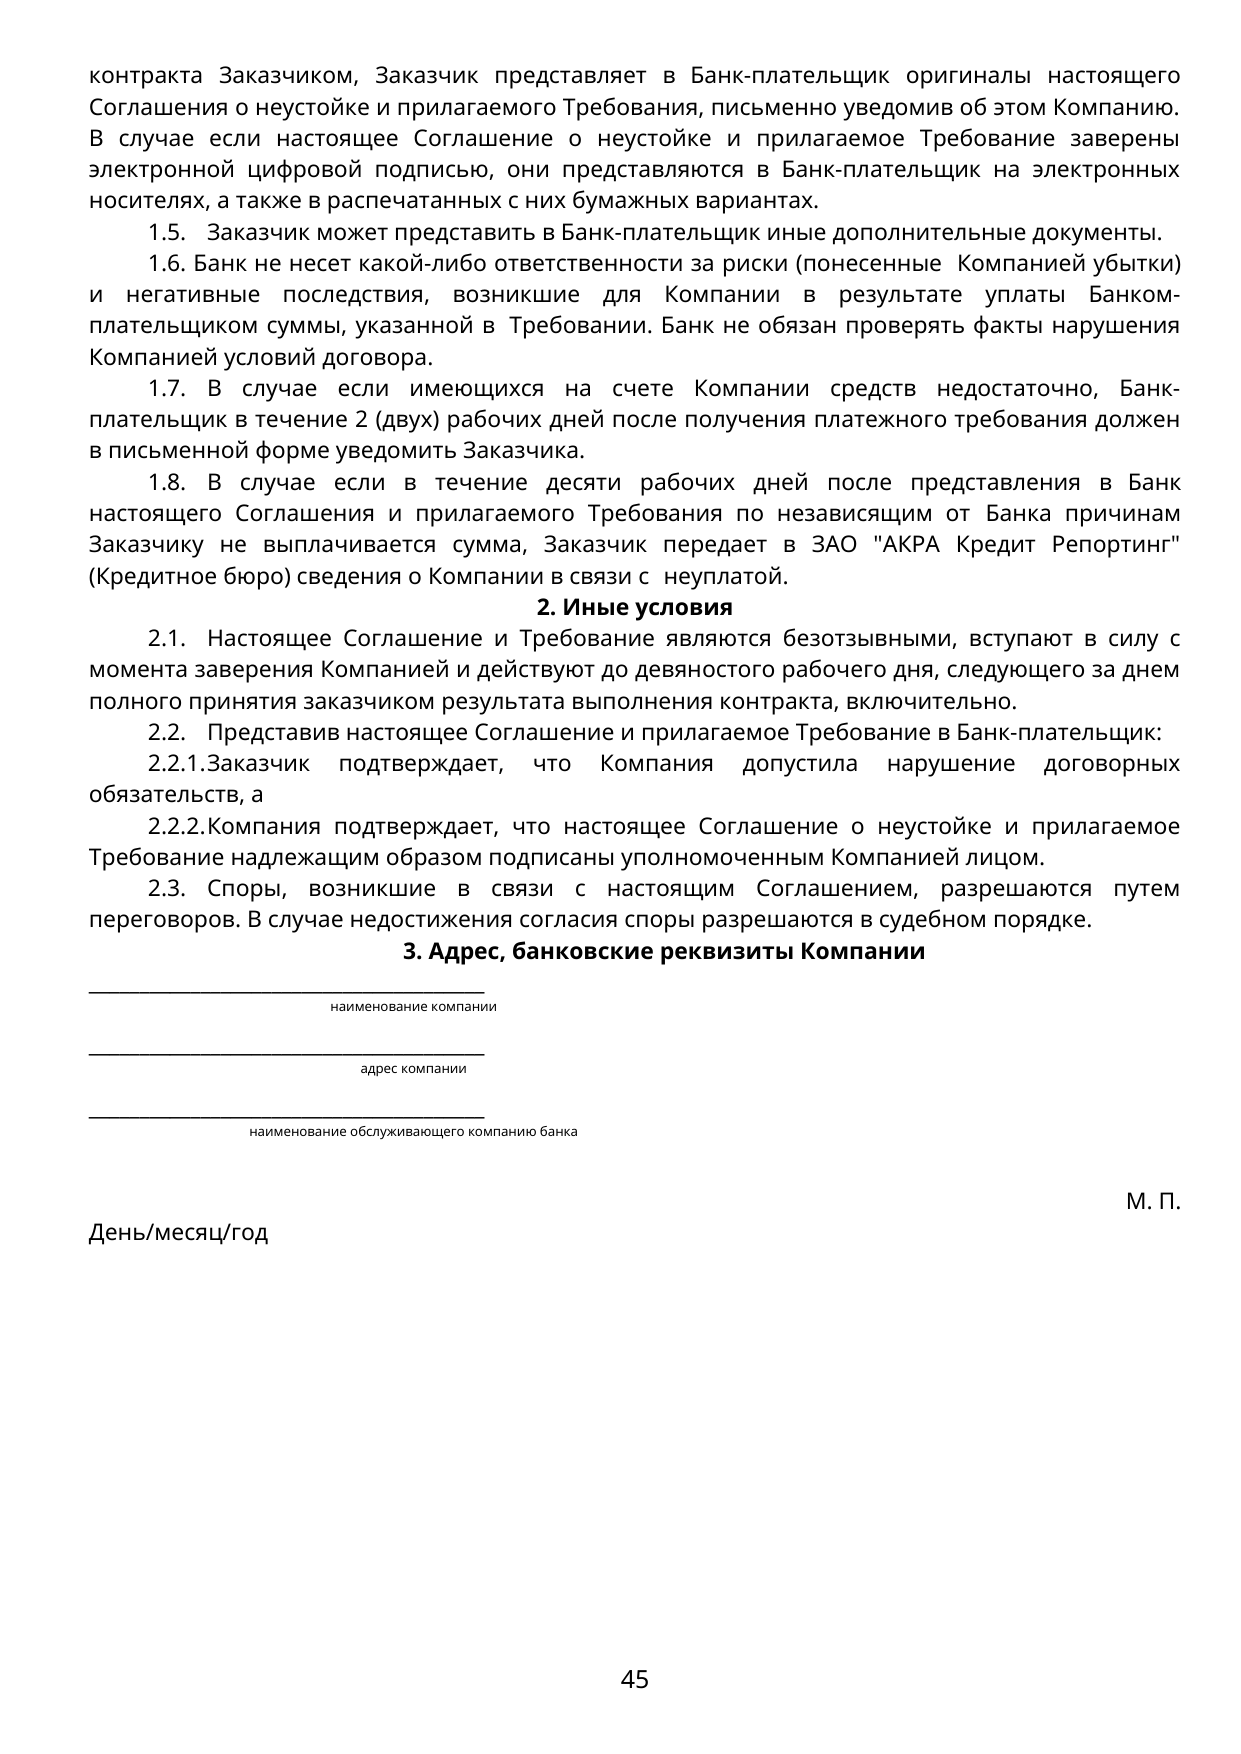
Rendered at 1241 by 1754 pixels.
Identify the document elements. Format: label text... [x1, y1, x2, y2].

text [89, 59, 1181, 215]
text _______________________________________ [89, 966, 1181, 997]
text 1.8. В случае если в течение десяти рабочих дней после представления в Банк настоящего Соглашения и прилагаемого Требования по независящим от Банка причинам Заказчику не выплачивается сумма, Заказчик передает в ЗАО "АКРА Кредит Репортинг" (Кредитное бюро) сведения о Компании в связи с неуплатой. [89, 466, 1181, 591]
text День/месяц/год [89, 1216, 1181, 1247]
text 2.3. Споры, возникшие в связи с настоящим Соглашением, разрешаются путем переговоров. В случае недостижения согласия споры разрешаются в судебном порядке. [89, 872, 1181, 935]
text _______________________________________ [89, 1028, 1181, 1060]
text 2.1. Настоящее Соглашение и Требование являются безотзывными, вступают в силу с момента заверения Компанией и действуют до девяностого рабочего дня, следующего за днем полного принятия заказчиком результата выполнения контракта, включительно. [89, 622, 1181, 716]
text 2.2. Представив настоящее Соглашение и прилагаемое Требование в Банк-плательщик: [89, 716, 1181, 747]
text _______________________________________ [89, 1091, 1181, 1122]
text 2. Иные условия [89, 591, 1181, 622]
text М. П. [89, 1185, 1181, 1216]
text 2.2.2. Компания подтверждает, что настоящее Соглашение о неустойке и прилагаемое Требование надлежащим образом подписаны уполномоченным Компанией лицом. [89, 810, 1181, 872]
text наименование компании [89, 997, 738, 1028]
text 3. Адрес, банковские реквизиты Компании [89, 935, 1181, 966]
text 2.2.1. Заказчик подтверждает, что Компания допустила нарушение договорных обязательств, а [89, 747, 1181, 810]
text 1.5. Заказчик может представить в Банк-плательщик иные дополнительные документы. [89, 215, 1181, 247]
text наименование обслуживающего компанию банка [89, 1122, 738, 1153]
text адрес компании [89, 1060, 738, 1091]
text 1.6. Банк не несет какой-либо ответственности за риски (понесенные Компанией убытки) и негативные последствия, возникшие для Компании в результате уплаты Банком-плательщиком суммы, указанной в Требовании. Банк не обязан проверять факты нарушения Компанией условий договора. [89, 247, 1181, 372]
text 1.7. В случае если имеющихся на счете Компании средств недостаточно, Банк-плательщик в течение 2 (двух) рабочих дней после получения платежного требования должен в письменной форме уведомить Заказчика. [89, 372, 1181, 466]
